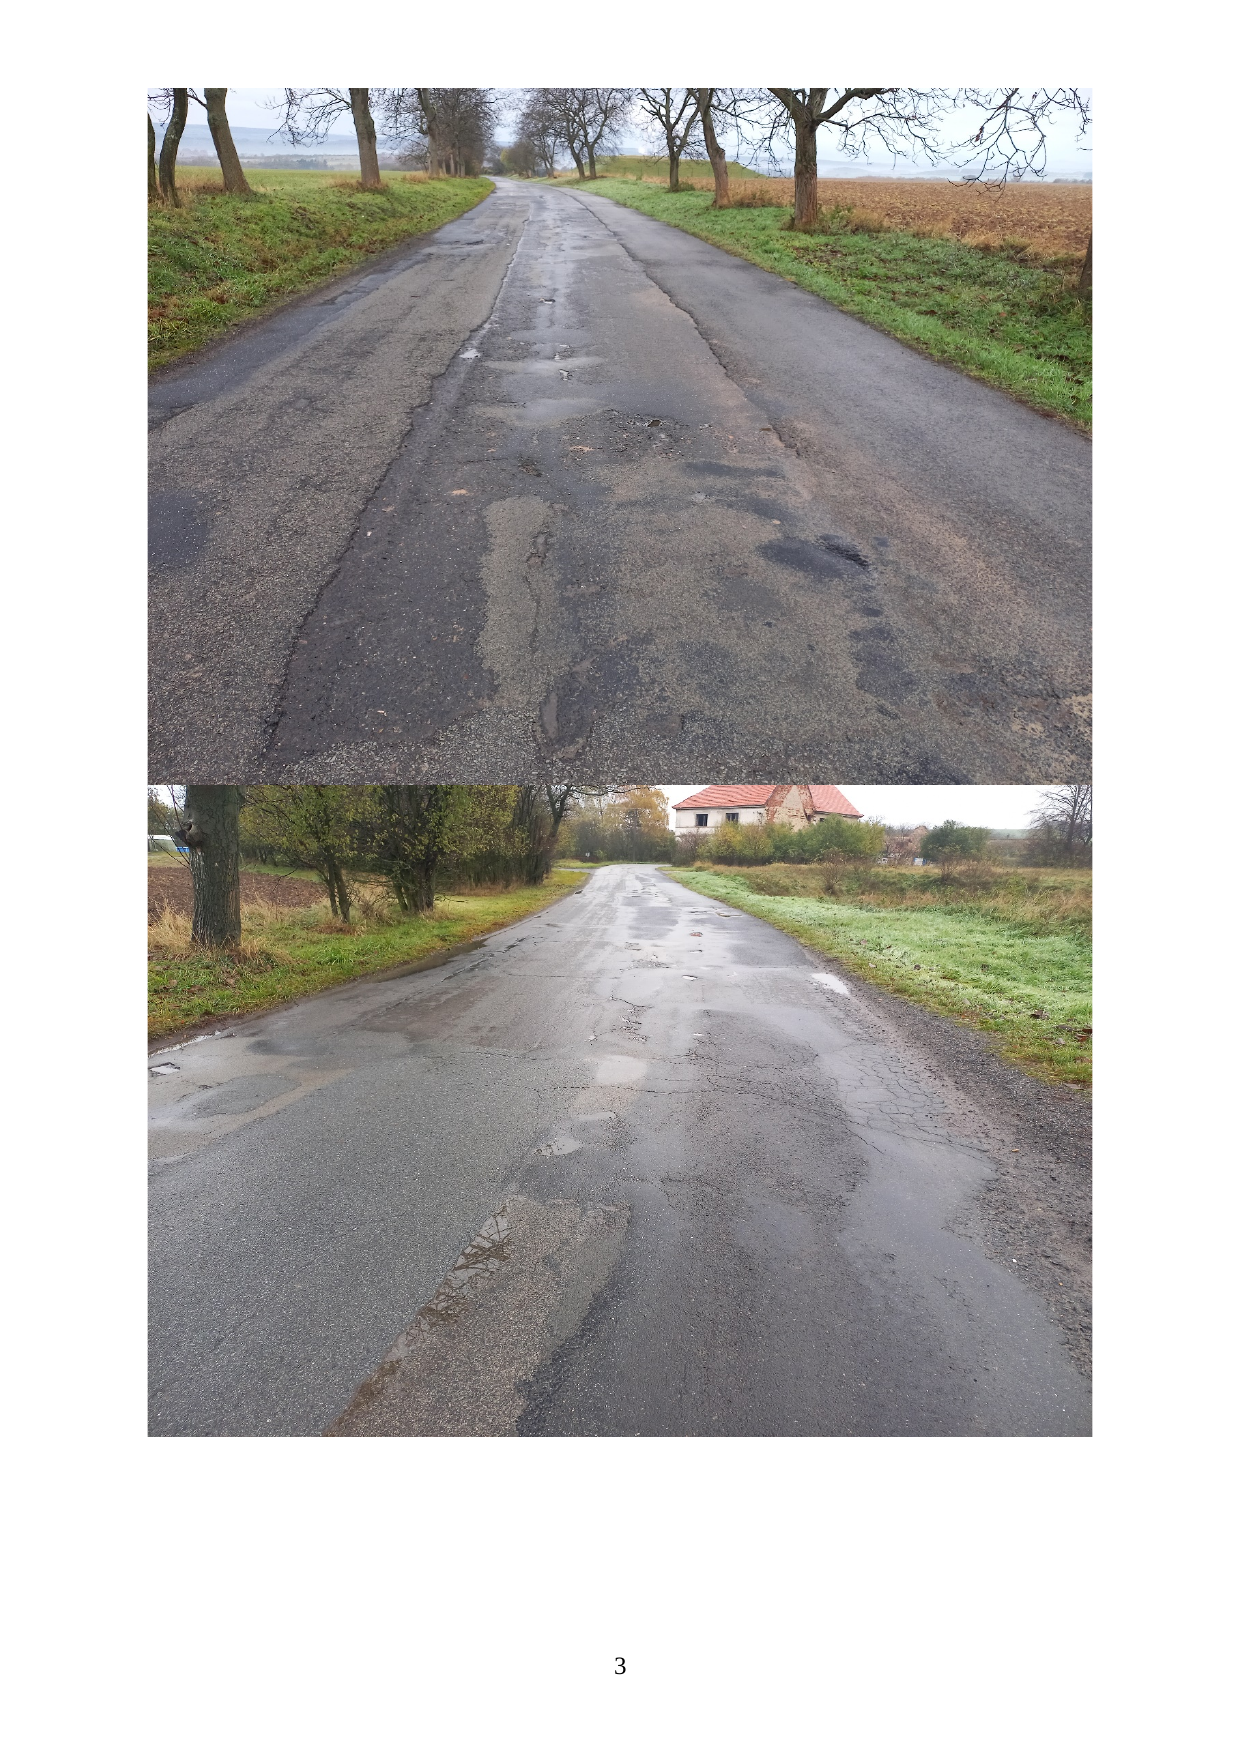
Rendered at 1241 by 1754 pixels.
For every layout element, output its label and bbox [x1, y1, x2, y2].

picture [147, 88, 1093, 1437]
